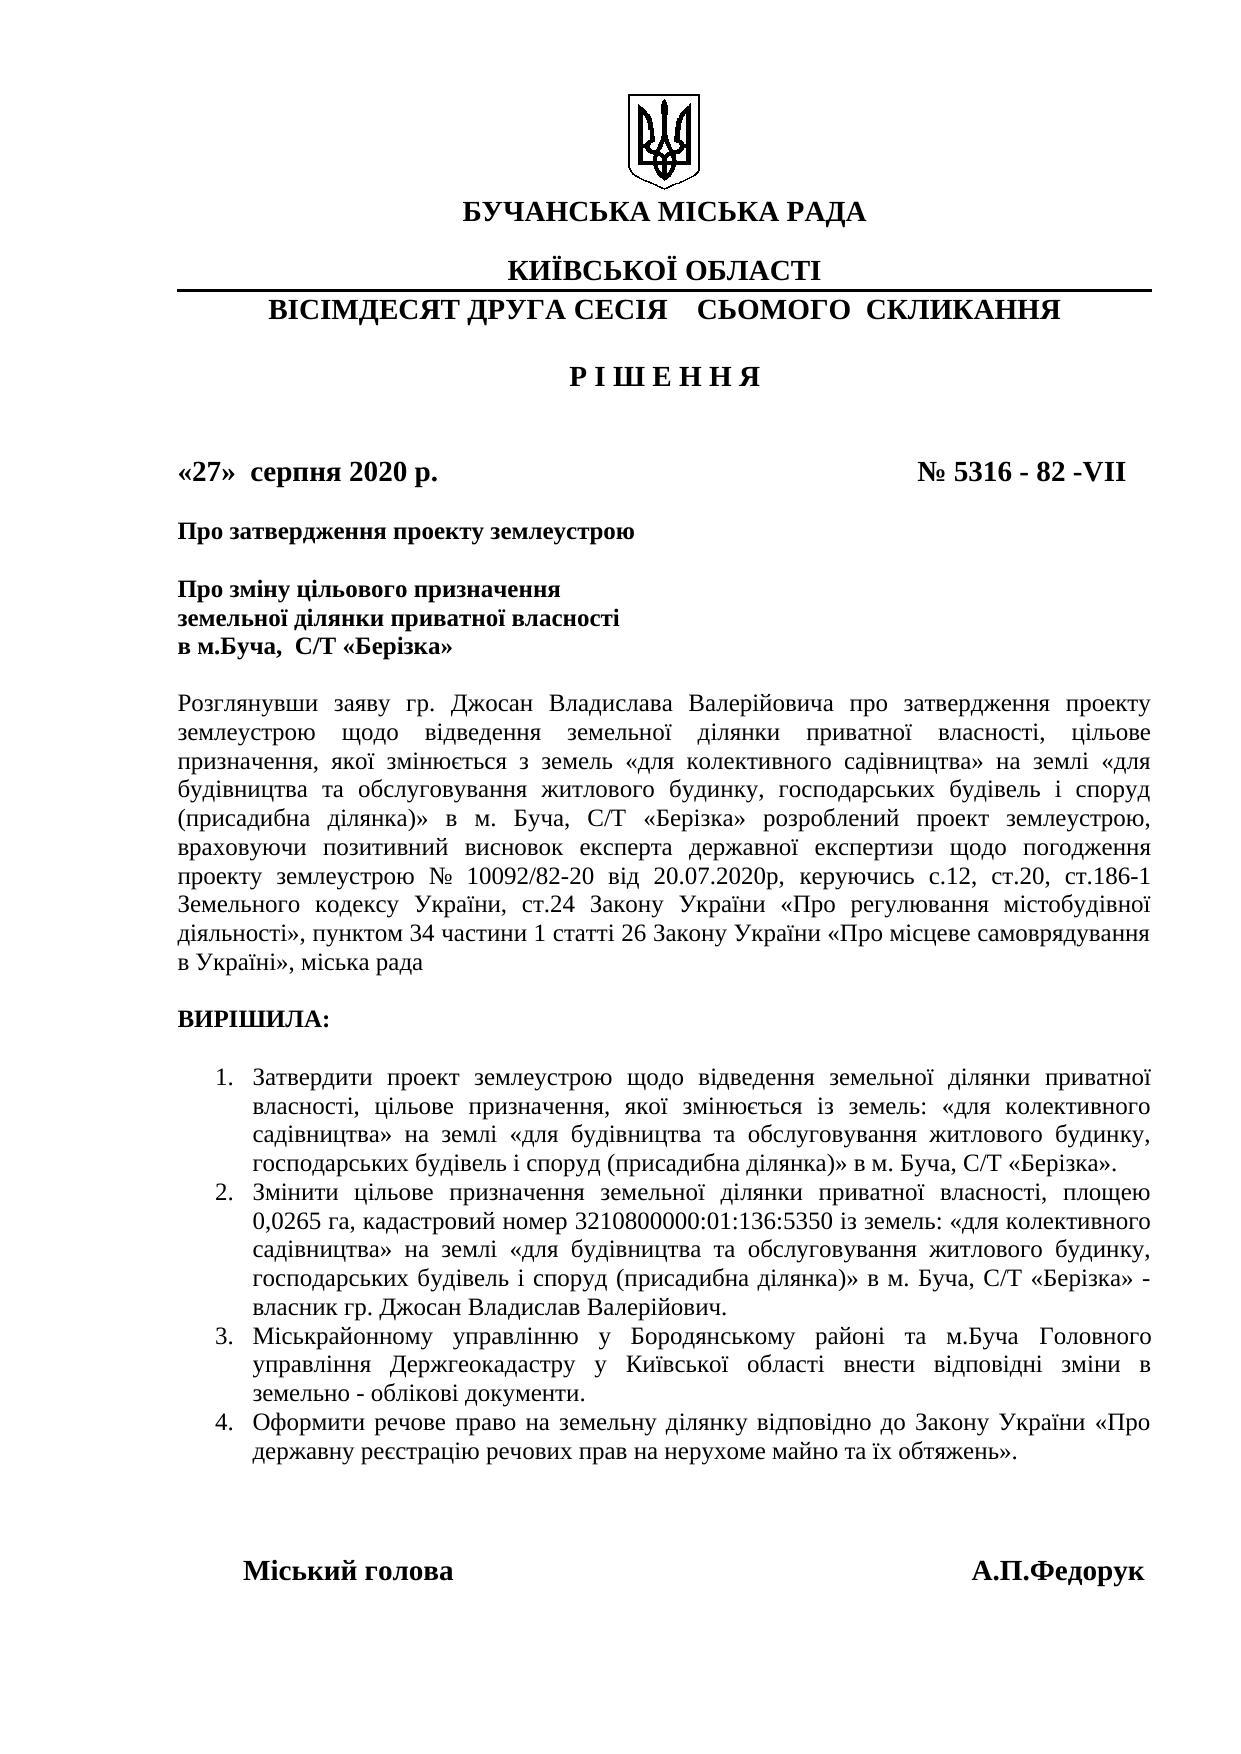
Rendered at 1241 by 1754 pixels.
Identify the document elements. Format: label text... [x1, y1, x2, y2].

text Розглянувши заяву гр. Джосан Владислава Валерійовича про затвердження проекту землеустрою щодо відведення земельної ділянки приватної власності, цільове призначення, якої змінюється з земель «для колективного садівництва» на землі «для будівництва та обслуговування житлового будинку, господарських будівель і споруд (присадибна ділянка)» в м. Буча, С/Т «Берізка» розроблений проект землеустрою, враховуючи позитивний висновок експерта державної експертизи щодо погодження проекту землеустрою № 10092/82-20 від 20.07.2020р, керуючись с.12, ст.20, ст.186-1 Земельного кодексу України, ст.24 Закону України «Про регулювання містобудівної діяльності», пунктом 34 частини 1 статті 26 Закону України «Про місцеве самоврядування в Україні», міська рада [177, 688, 1152, 976]
text Про затвердження проекту землеустрою [177, 516, 1152, 545]
list Міськрайонному управлінню у Бородянському районі та м.Буча Головного управління Держгеокадастру у Київської області внести відповідні зміни в земельно - облікові документи. [215, 1321, 1152, 1407]
text Міський голова А.П.Федорук [177, 1553, 1152, 1586]
text Р І Ш Е Н Н Я [177, 359, 1152, 392]
list Оформити речове право на земельну ділянку відповідно до Закону України «Про державну реєстрацію речових прав на нерухоме майно та їх обтяжень». [215, 1407, 1152, 1464]
text в м.Буча, С/Т «Берізка» [177, 631, 1152, 660]
text ВИРІШИЛА: [177, 1004, 1152, 1033]
text Про зміну цільового призначення [177, 574, 1152, 603]
list Змінити цільове призначення земельної ділянки приватної власності, площею 0,0265 га, кадастровий номер 3210800000:01:136:5350 із земель: «для колективного садівництва» на землі «для будівництва та обслуговування житлового будинку, господарських будівель і споруд (присадибна ділянка)» в м. Буча, С/Т «Берізка» - власник гр. Джосан Владислав Валерійович. [215, 1177, 1152, 1321]
text КИЇВСЬКОЇ ОБЛАСТІ [177, 253, 1152, 289]
text «27» серпня 2020 р. № 5316 - 82 -VІІ [177, 454, 1152, 488]
text ВІСІМДЕСЯТ ДРУГА СЕСІЯ СЬОМОГО СКЛИКАННЯ [177, 292, 1152, 325]
text земельної ділянки приватної власності [177, 603, 1152, 631]
list Затвердити проект землеустрою щодо відведення земельної ділянки приватної власності, цільове призначення, якої змінюється із земель: «для колективного садівництва» на землі «для будівництва та обслуговування житлового будинку, господарських будівель і споруд (присадибна ділянка)» в м. Буча, С/Т «Берізка». [215, 1062, 1152, 1177]
text БУЧАНСЬКА МІСЬКА РАДА [177, 194, 1152, 227]
